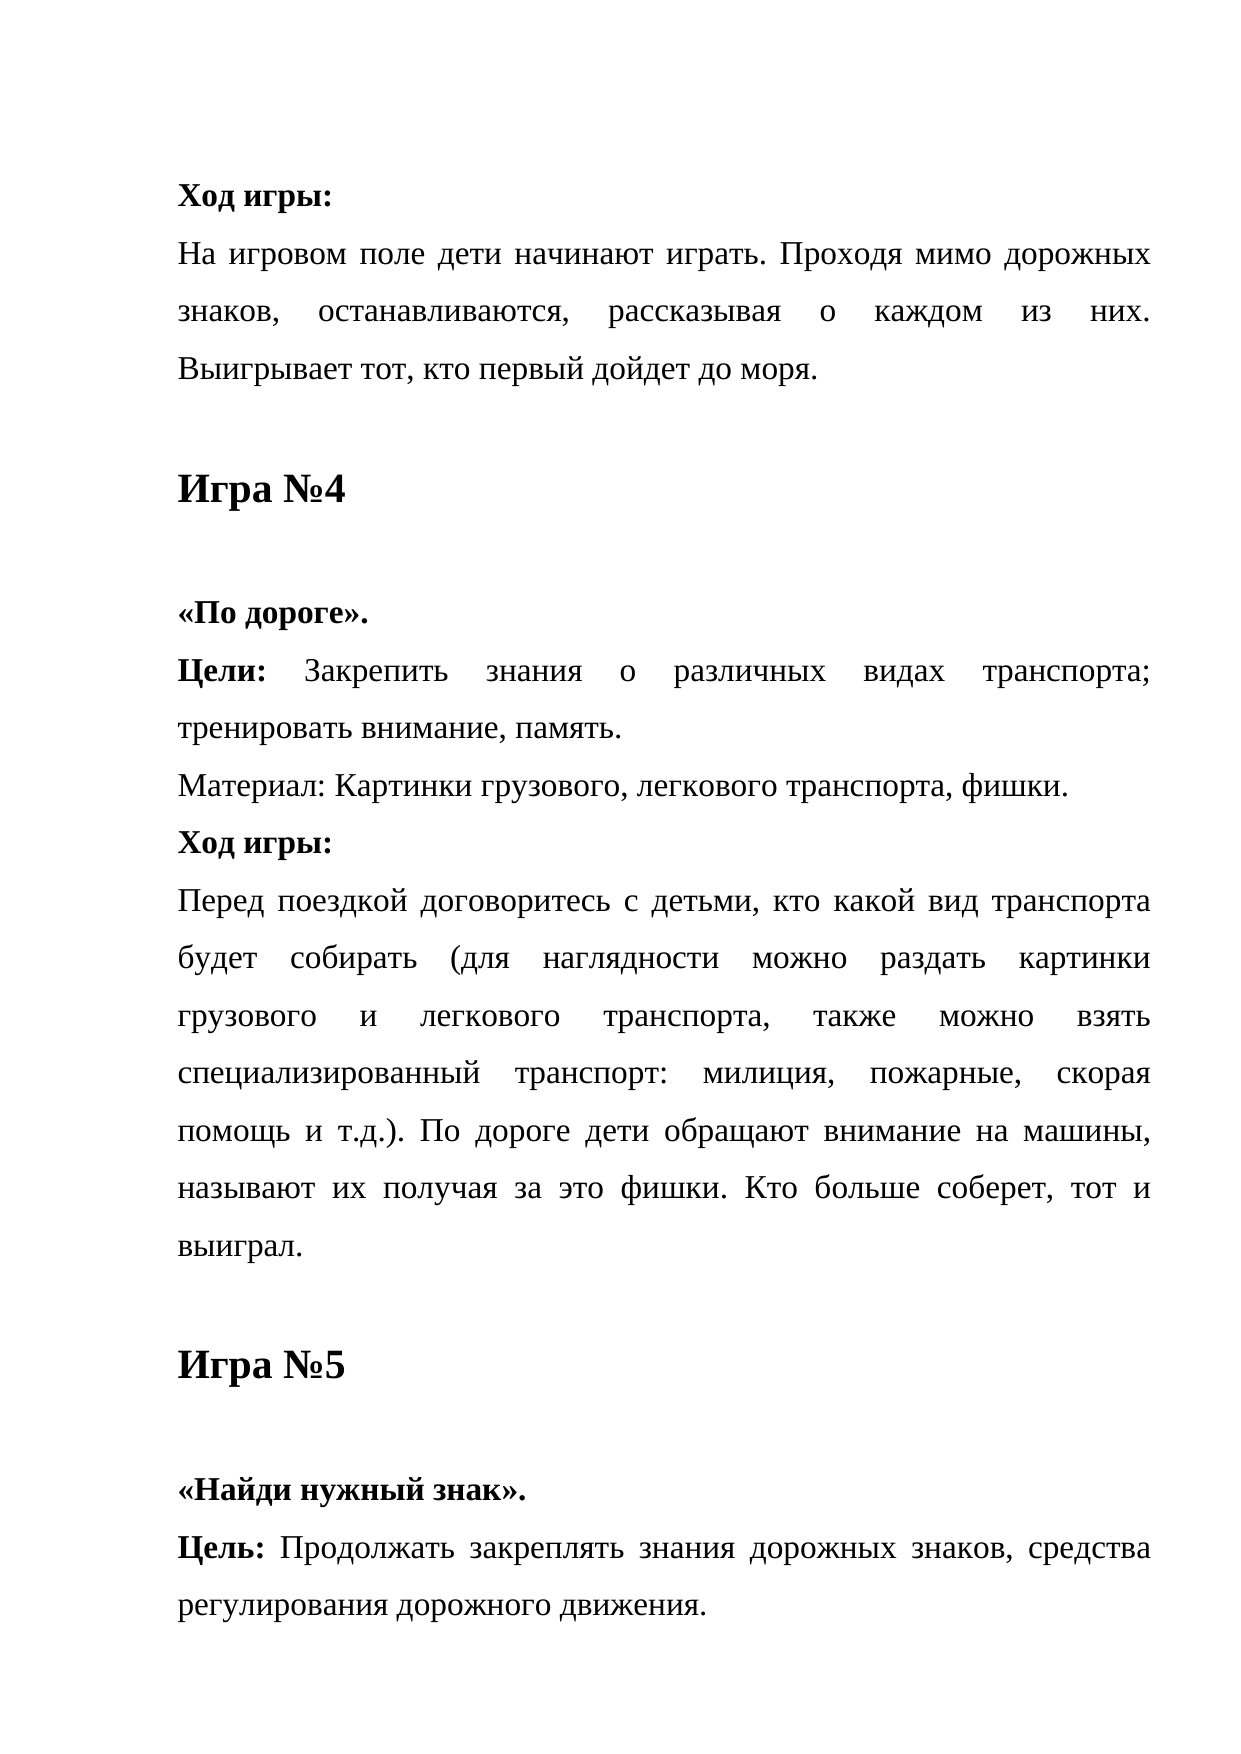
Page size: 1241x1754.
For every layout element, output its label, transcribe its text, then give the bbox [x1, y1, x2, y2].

text Материал: Картинки грузового, легкового транспорта, фишки. [177, 765, 1152, 803]
text «Найди нужный знак». [177, 1469, 1152, 1508]
text Перед поездкой договоритесь с детьми, кто какой вид транспорта будет собирать (для наглядности можно раздать картинки грузового и легкового транспорта, также можно взять специализированный транспорт: милиция, пожарные, скорая помощь и т.д.). По дороге дети обращают внимание на машины, называют их получая за это фишки. Кто больше соберет, тот и выиграл. [177, 880, 1152, 1263]
text На игровом поле дети начинают играть. Проходя мимо дорожных знаков, останавливаются, рассказывая о каждом из них. Выигрывает тот, кто первый дойдет до моря. [177, 233, 1152, 386]
text Ход игры: [177, 822, 1152, 861]
text «По дороге». [177, 592, 1152, 631]
text Цели: Закрепить знания о различных видах транспорта; тренировать внимание, память. [177, 650, 1152, 746]
text Игра №5 [177, 1340, 1152, 1388]
text Ход игры: [177, 176, 1152, 214]
text Игра №4 [177, 463, 1152, 511]
text Цель: Продолжать закреплять знания дорожных знаков, средства регулирования дорожного движения. [177, 1527, 1152, 1623]
